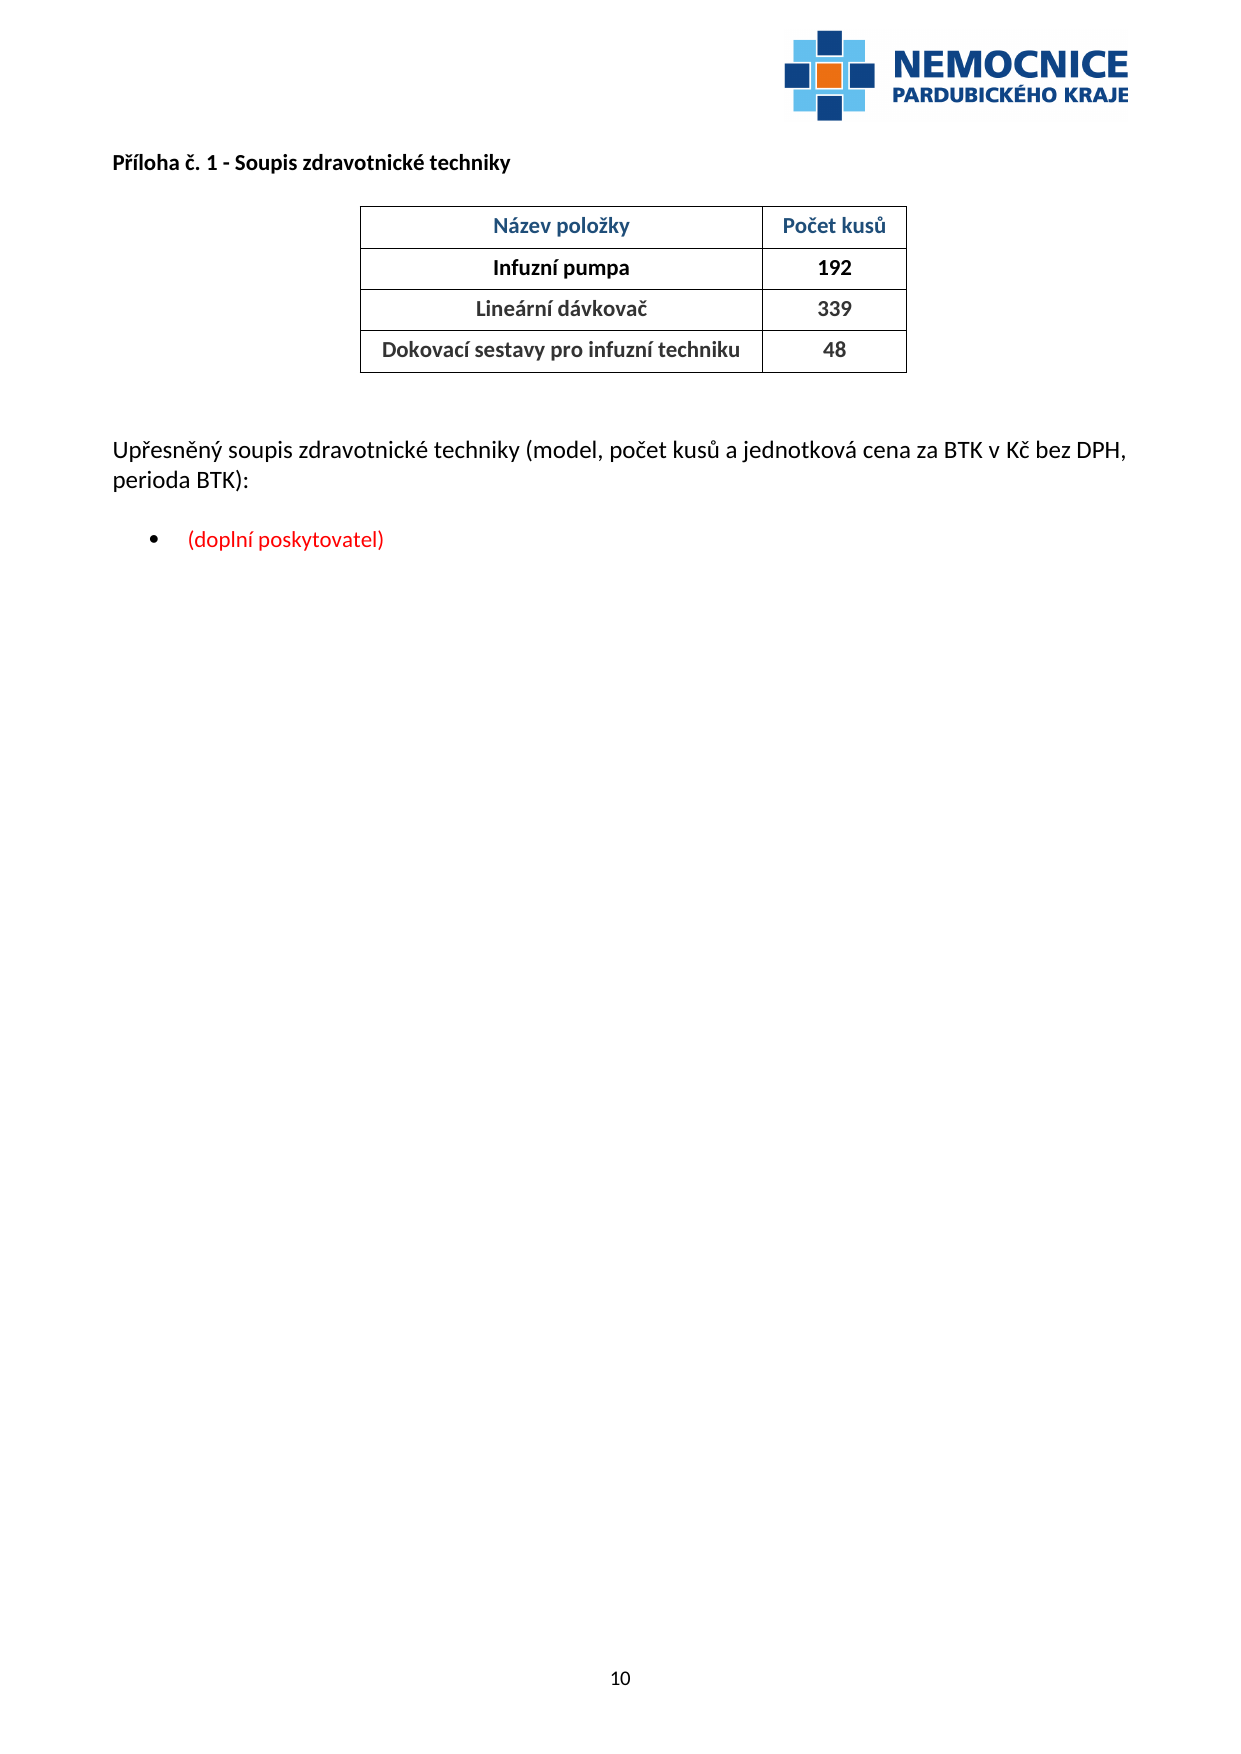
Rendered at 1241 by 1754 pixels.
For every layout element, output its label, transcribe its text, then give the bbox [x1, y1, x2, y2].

table_cell Infuzní pumpa [361, 249, 762, 289]
table_cell 192 [763, 249, 906, 289]
table_cell 339 [763, 290, 906, 330]
text Upřesněný soupis zdravotnické techniky (model, počet kusů a jednotková cena za BTK v Kč bez DPH, perioda BTK): [112, 434, 1128, 495]
table_cell 48 [763, 331, 906, 372]
table_cell Dokovací sestavy pro infuzní techniku [361, 331, 762, 372]
picture [783, 29, 1128, 122]
table_header Název položky [361, 207, 762, 248]
list (doplní poskytovatel) [150, 525, 1128, 553]
table_header Počet kusů [763, 207, 906, 248]
text Příloha č. 1 - Soupis zdravotnické techniky [112, 148, 1128, 176]
table_cell Lineární dávkovač [361, 290, 762, 330]
